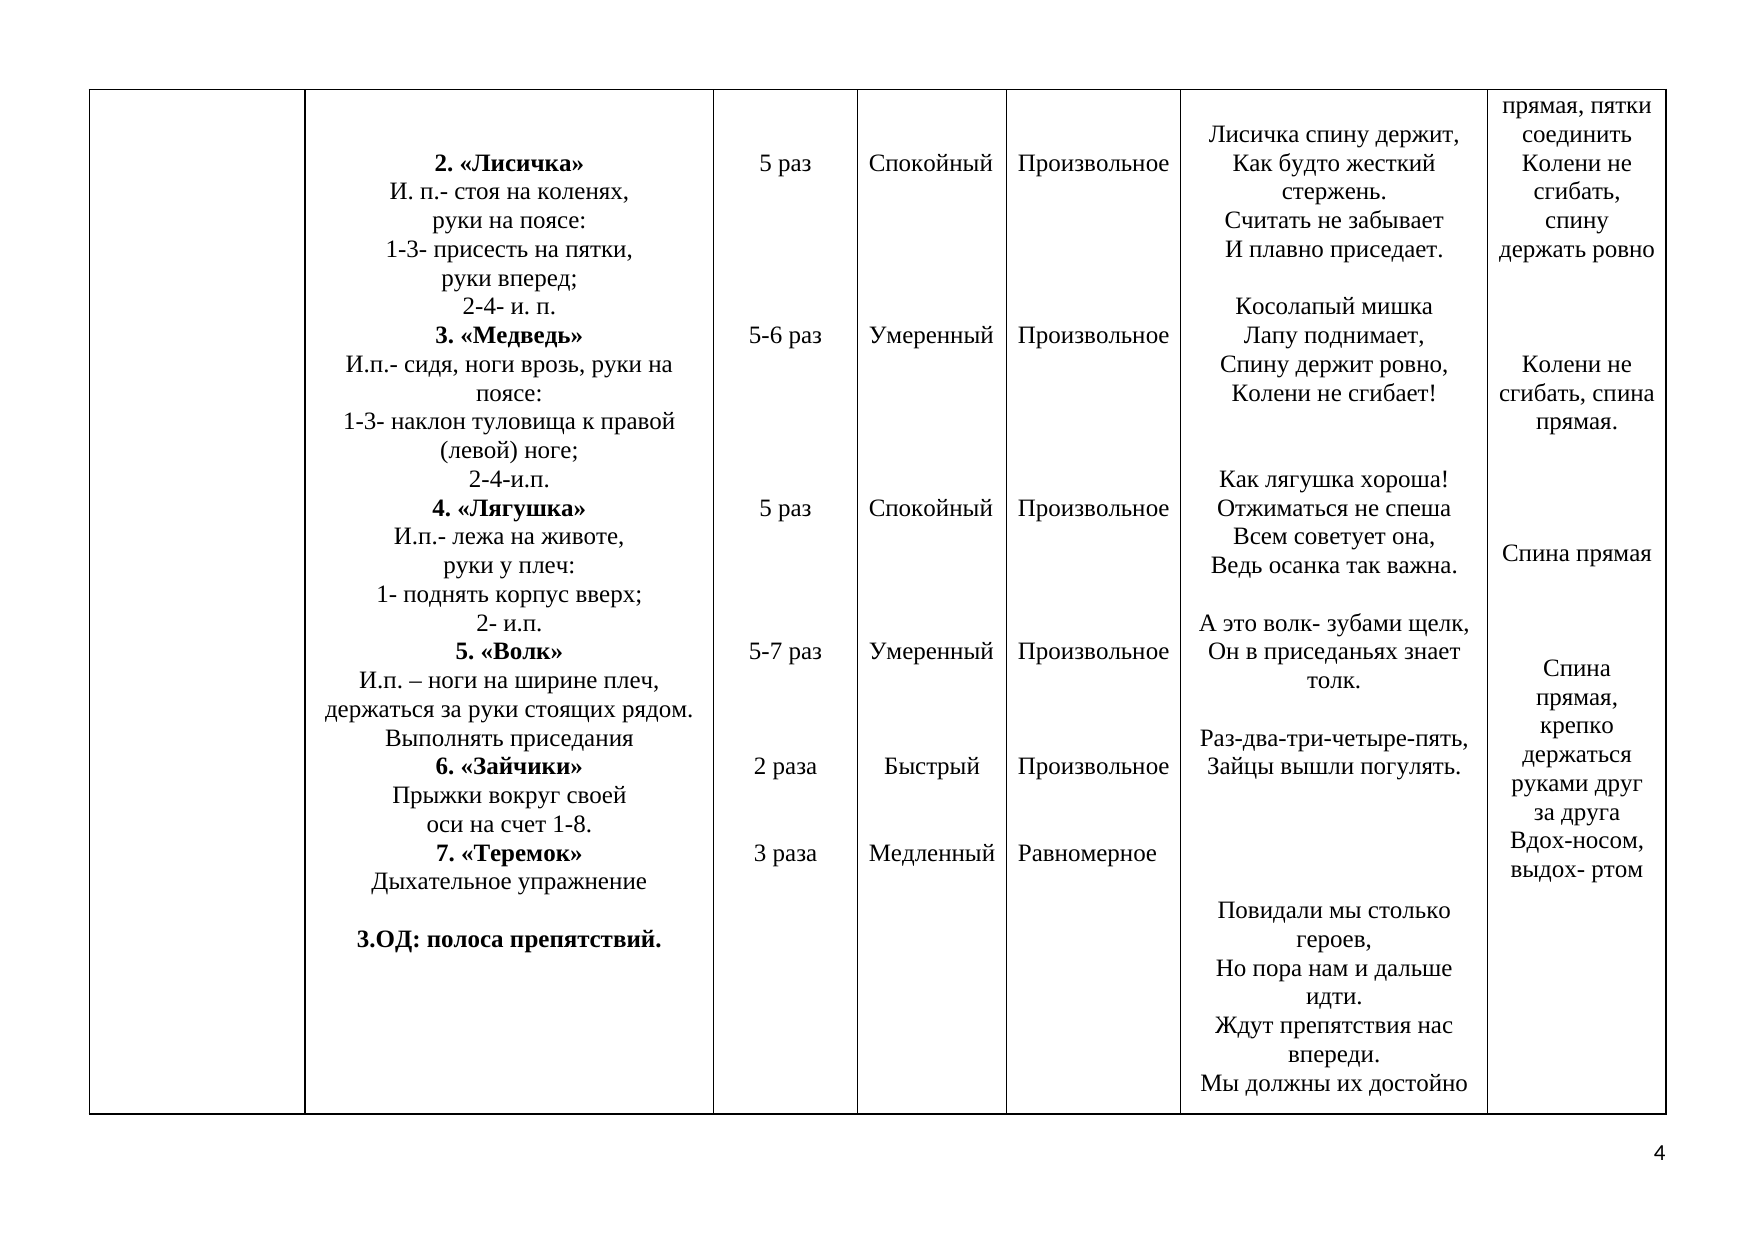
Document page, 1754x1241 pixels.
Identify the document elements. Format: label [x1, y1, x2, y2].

table_cell [1007, 90, 1180, 1113]
table_cell [306, 90, 713, 1113]
table_cell [1181, 90, 1487, 1113]
table_cell [714, 90, 857, 1113]
table_cell [1488, 90, 1665, 1113]
table_cell [858, 90, 1006, 1113]
table_cell [90, 90, 304, 1113]
